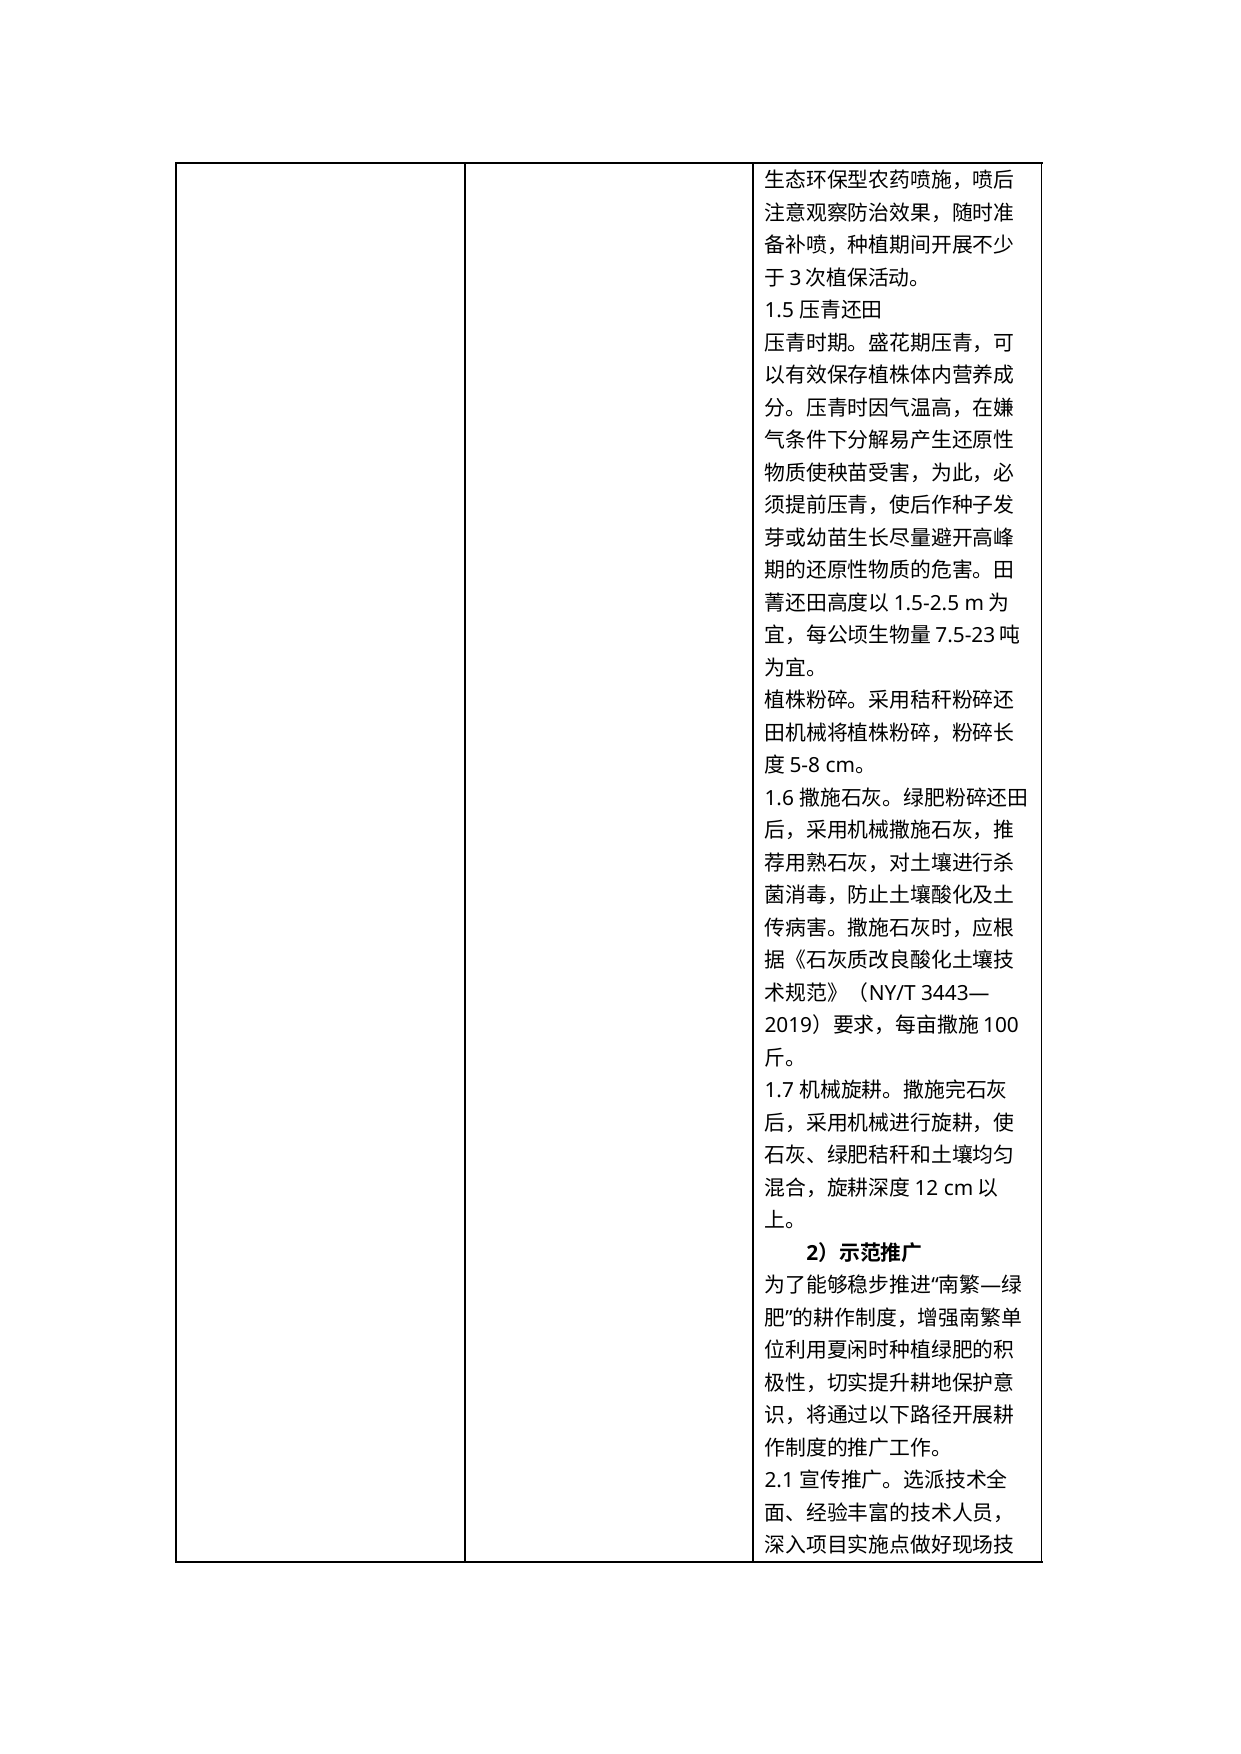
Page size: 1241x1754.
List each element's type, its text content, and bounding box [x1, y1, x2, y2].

table_cell [466, 164, 752, 1561]
table_cell 2 [177, 164, 464, 1561]
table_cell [754, 164, 1041, 1561]
